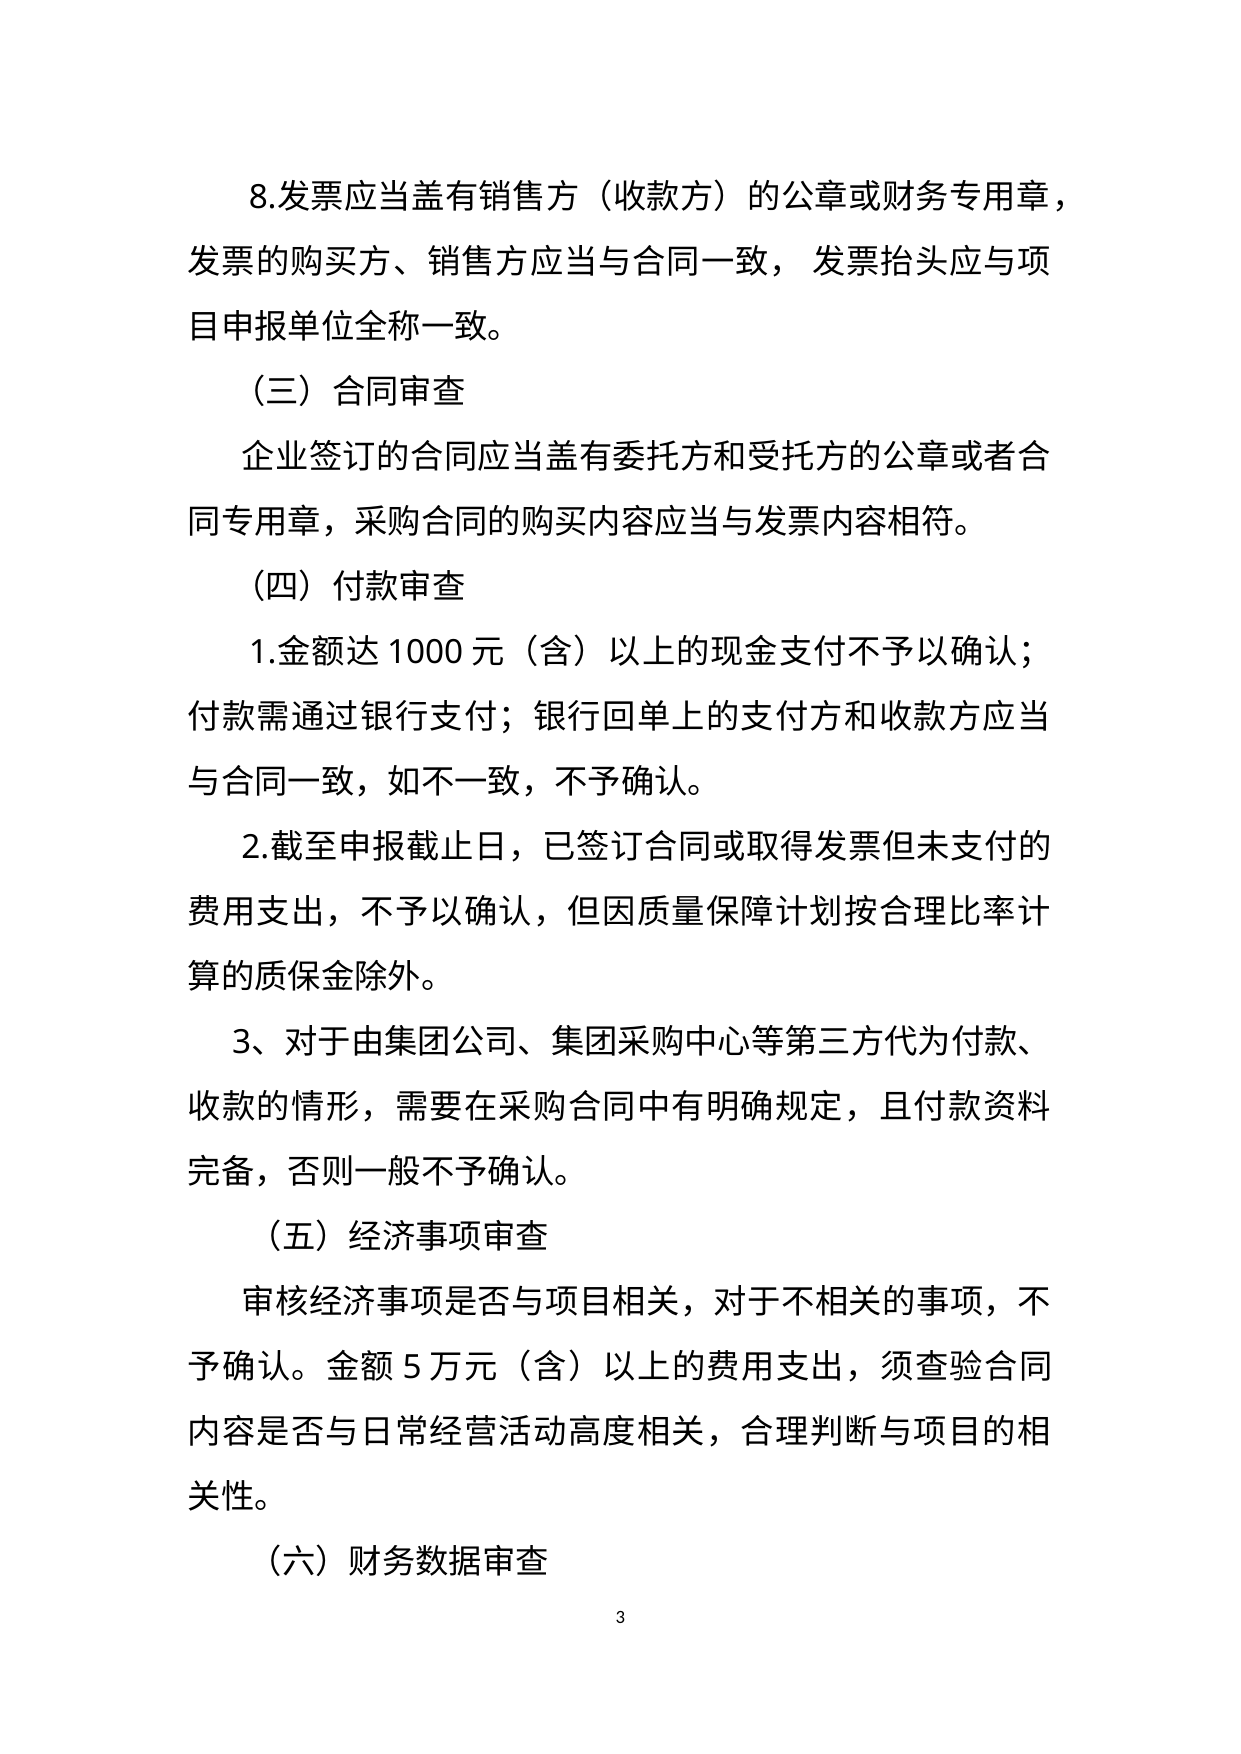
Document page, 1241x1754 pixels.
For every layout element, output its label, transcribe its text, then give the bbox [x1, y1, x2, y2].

text 3、对于由集团公司、集团采购中心等第三方代为付款、收款的情形，需要在采购合同中有明确规定，且付款资料完备，否则一般不予确认。 [187, 1007, 1053, 1202]
subtitle （三）合同审查 [187, 357, 1053, 422]
text 企业签订的合同应当盖有委托方和受托方的公章或者合同专用章，采购合同的购买内容应当与发票内容相符。 [187, 422, 1053, 552]
text 2.截至申报截止日，已签订合同或取得发票但未支付的费用支出，不予以确认，但因质量保障计划按合理比率计算的质保金除外。 [187, 812, 1053, 1007]
text （六）财务数据审查 [187, 1527, 1053, 1592]
subtitle （四）付款审查 [187, 552, 1053, 617]
text 1.金额达1000元（含）以上的现金支付不予以确认；付款需通过银行支付；银行回单上的支付方和收款方应当与合同一致，如不一致，不予确认。 [187, 617, 1053, 812]
text （五）经济事项审查 [187, 1202, 1053, 1267]
text 8.发票应当盖有销售方（收款方）的公章或财务专用章，发票的购买方、销售方应当与合同一致， 发票抬头应与项目申报单位全称一致。 [187, 162, 1053, 357]
text 审核经济事项是否与项目相关，对于不相关的事项，不予确认。金额5万元（含）以上的费用支出，须查验合同内容是否与日常经营活动高度相关，合理判断与项目的相关性。 [187, 1267, 1053, 1527]
